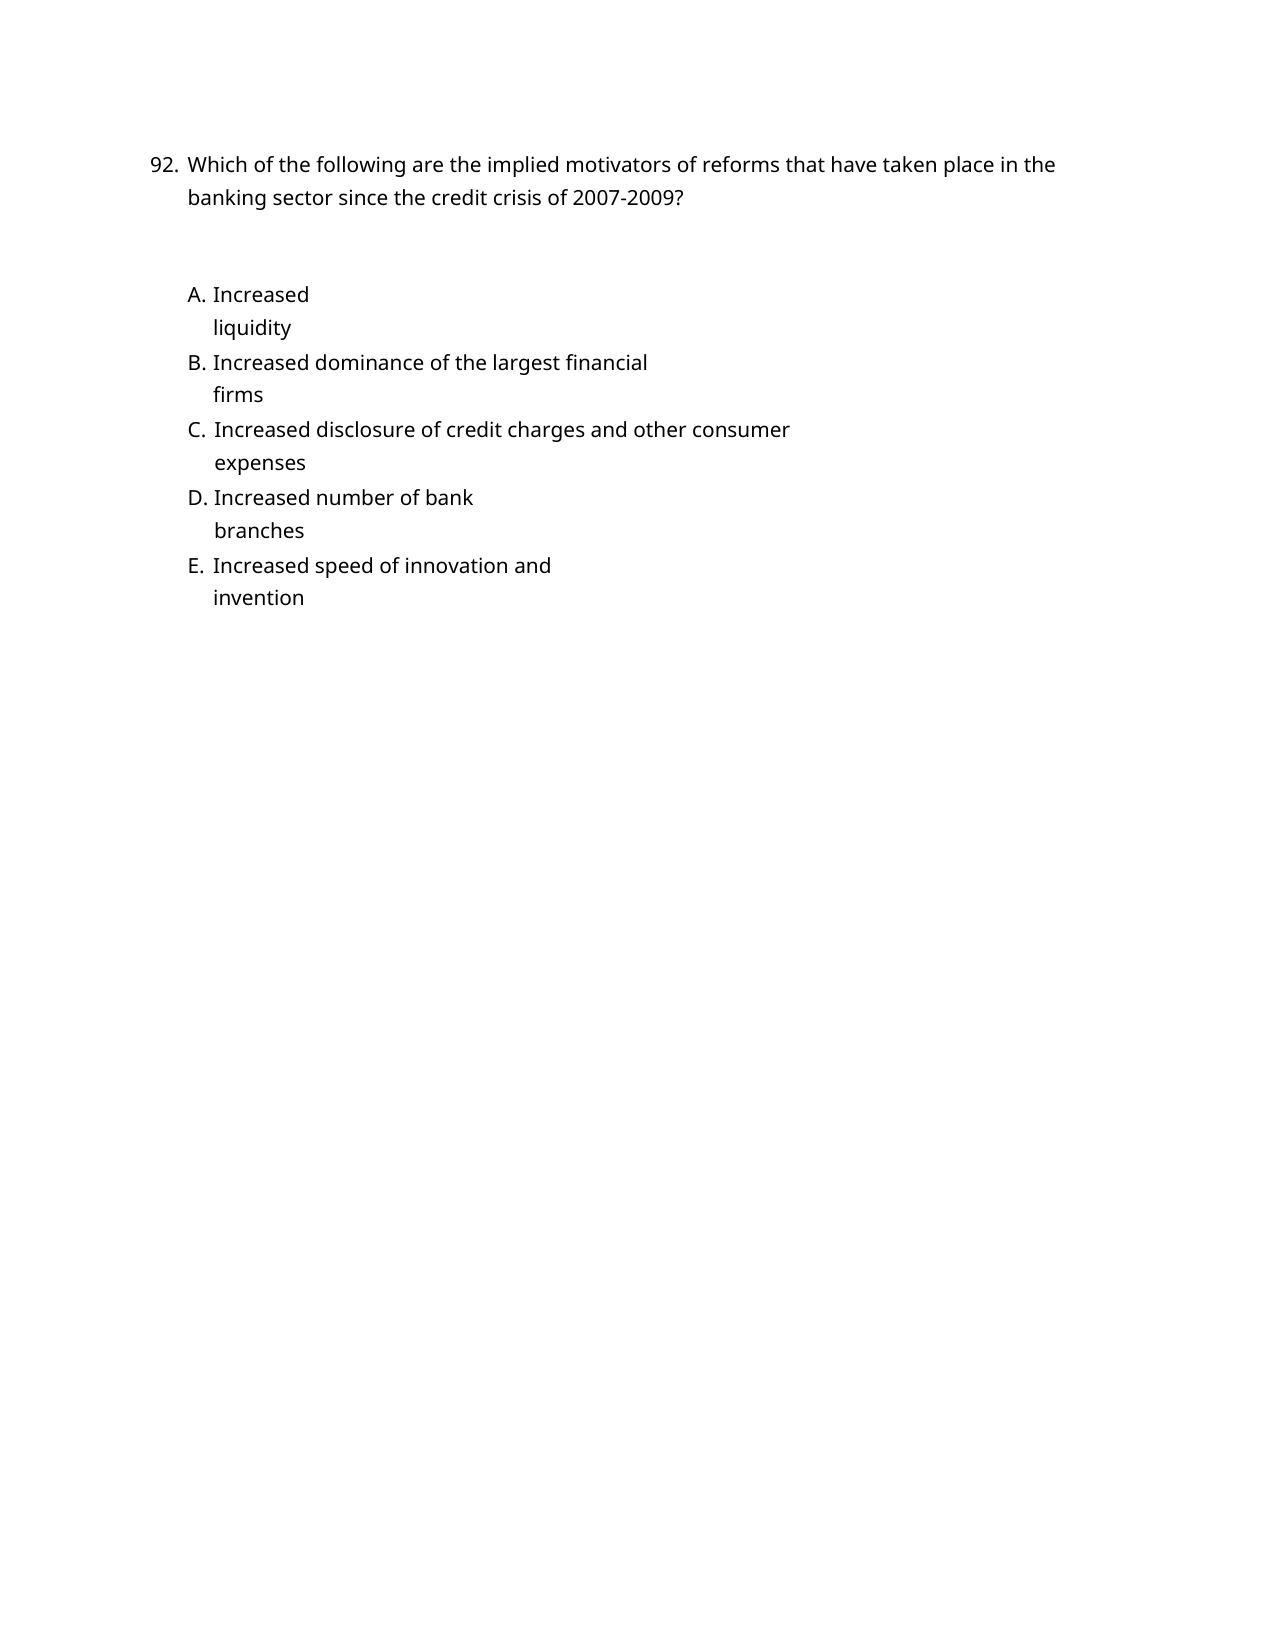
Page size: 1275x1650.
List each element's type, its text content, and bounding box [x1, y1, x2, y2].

table_header Which of the following are the implied motivators of reforms that have taken place in the banking sector since the credit crisis of 2007-2009? [188, 150, 1087, 616]
table_header 92. [150, 150, 187, 616]
